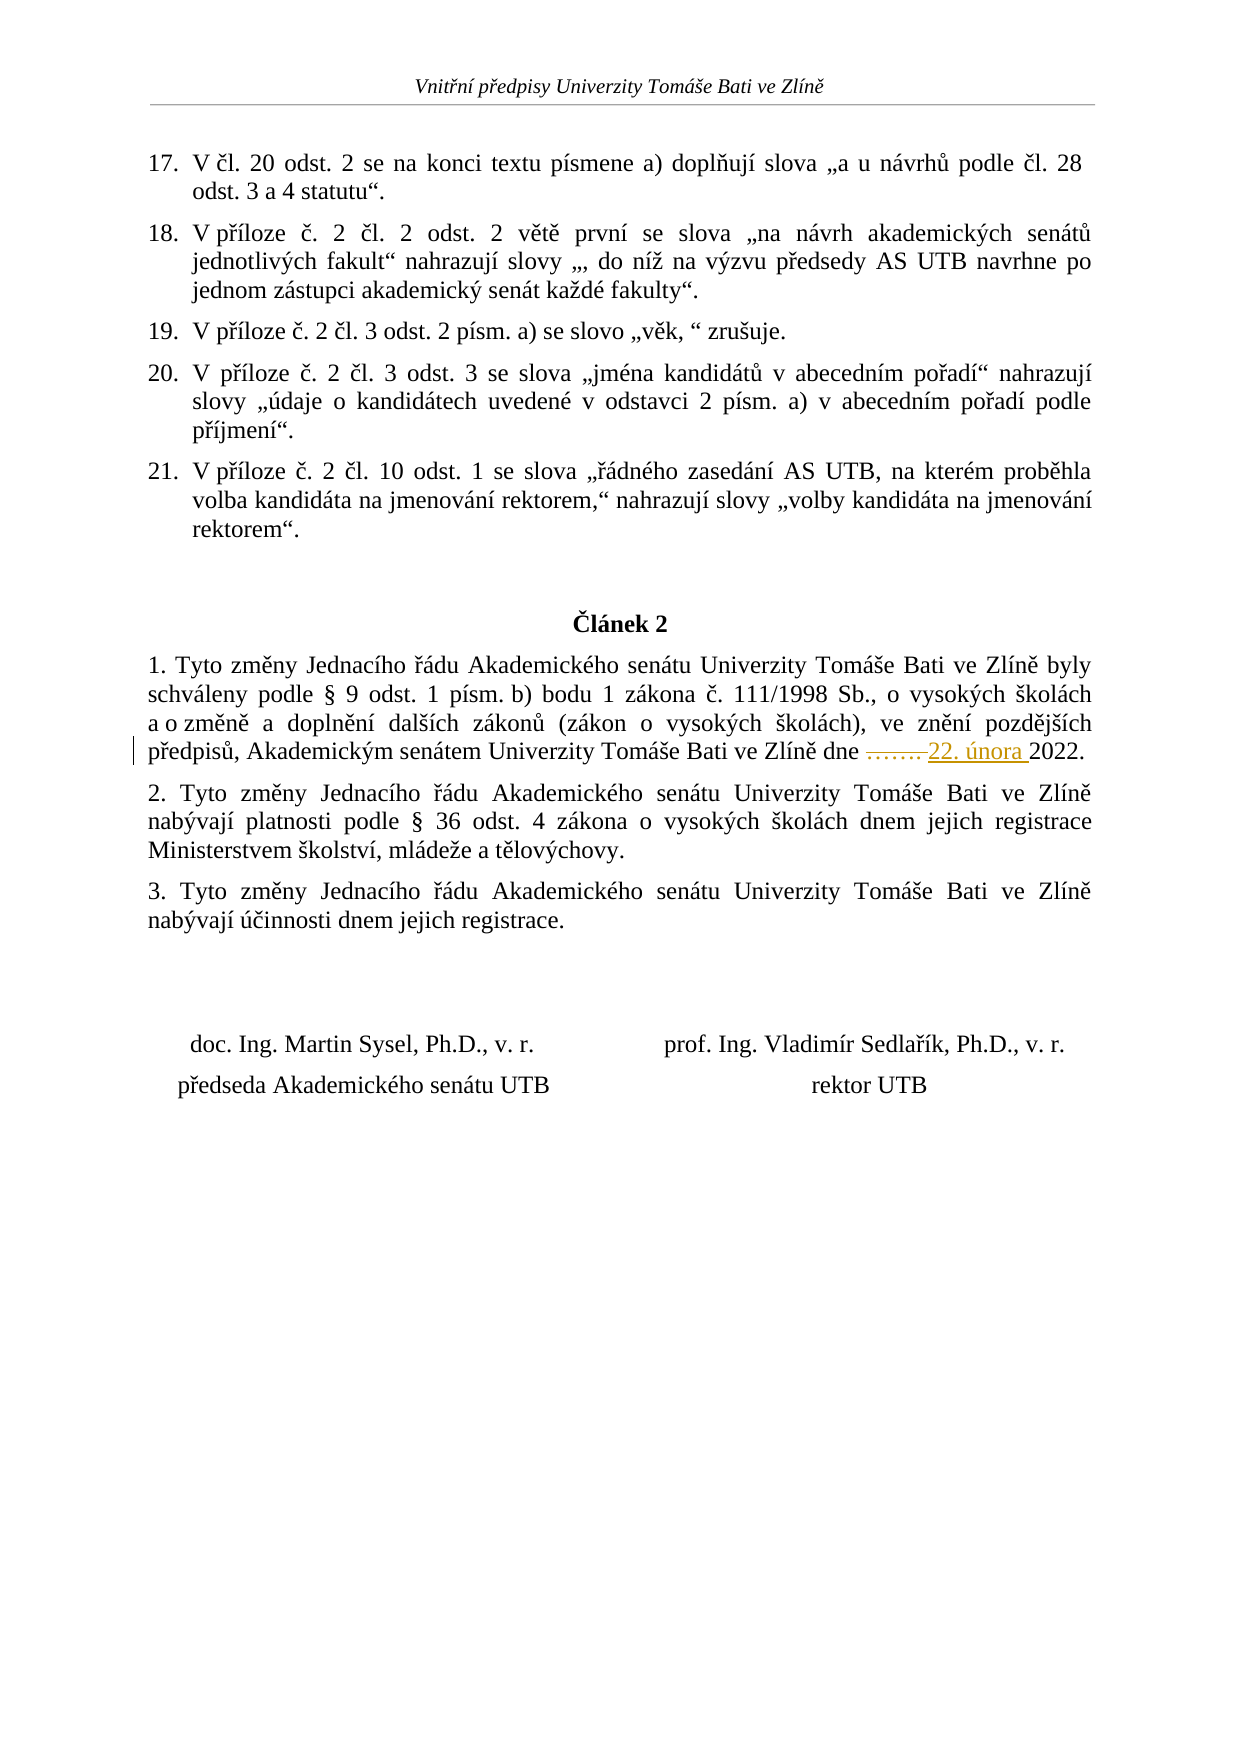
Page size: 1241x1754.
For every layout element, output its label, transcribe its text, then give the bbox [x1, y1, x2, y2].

list V příloze č. 2 čl. 3 odst. 2 písm. a) se slovo „věk, “ zrušuje. [148, 316, 1093, 345]
text 3. Tyto změny Jednacího řádu Akademického senátu Univerzity Tomáše Bati ve Zlíně nabývají účinnosti dnem jejich registrace. [148, 876, 1093, 934]
list V příloze č. 2 čl. 2 odst. 2 větě první se slova „na návrh akademických senátů jednotlivých fakult“ nahrazují slovy „, do níž na výzvu předsedy AS UTB navrhne po jednom zástupci akademický senát každé fakulty“. [148, 218, 1093, 304]
text 1. Tyto změny Jednacího řádu Akademického senátu Univerzity Tomáše Bati ve Zlíně byly schváleny podle § 9 odst. 1 písm. b) bodu 1 zákona č. 111/1998 Sb., o vysokých školách a o změně a doplnění dalších zákonů (zákon o vysokých školách), ve znění pozdějších předpisů, Akademickým senátem Univerzity Tomáše Bati ve Zlíně dne 2022. [148, 650, 1093, 765]
list V příloze č. 2 čl. 10 odst. 1 se slova „řádného zasedání AS UTB, na kterém proběhla volba kandidáta na jmenování rektorem,“ nahrazují slovy „volby kandidáta na jmenování rektorem“. [148, 456, 1093, 543]
list V příloze č. 2 čl. 3 odst. 3 se slova „jména kandidátů v abecedním pořadí“ nahrazují slovy „údaje o kandidátech uvedené v odstavci 2 písm. a) v abecedním pořadí podle příjmení“. [148, 358, 1093, 444]
text Článek 2 [148, 609, 1093, 638]
text předseda Akademického senátu UTB rektor UTB [177, 1070, 1093, 1099]
text doc. Ing. Martin Sysel, Ph.D., v. r. prof. Ing. Vladimír Sedlařík, Ph.D., v. r. [177, 1029, 1093, 1058]
list V čl. 20 odst. 2 se na konci textu písmene a) doplňují slova „a u návrhů podle čl. 28 odst. 3 a 4 statutu“. [148, 148, 1093, 205]
text 2. Tyto změny Jednacího řádu Akademického senátu Univerzity Tomáše Bati ve Zlíně nabývají platnosti podle § 36 odst. 4 zákona o vysokých školách dnem jejich registrace Ministerstvem školství, mládeže a tělovýchovy. [148, 778, 1093, 864]
